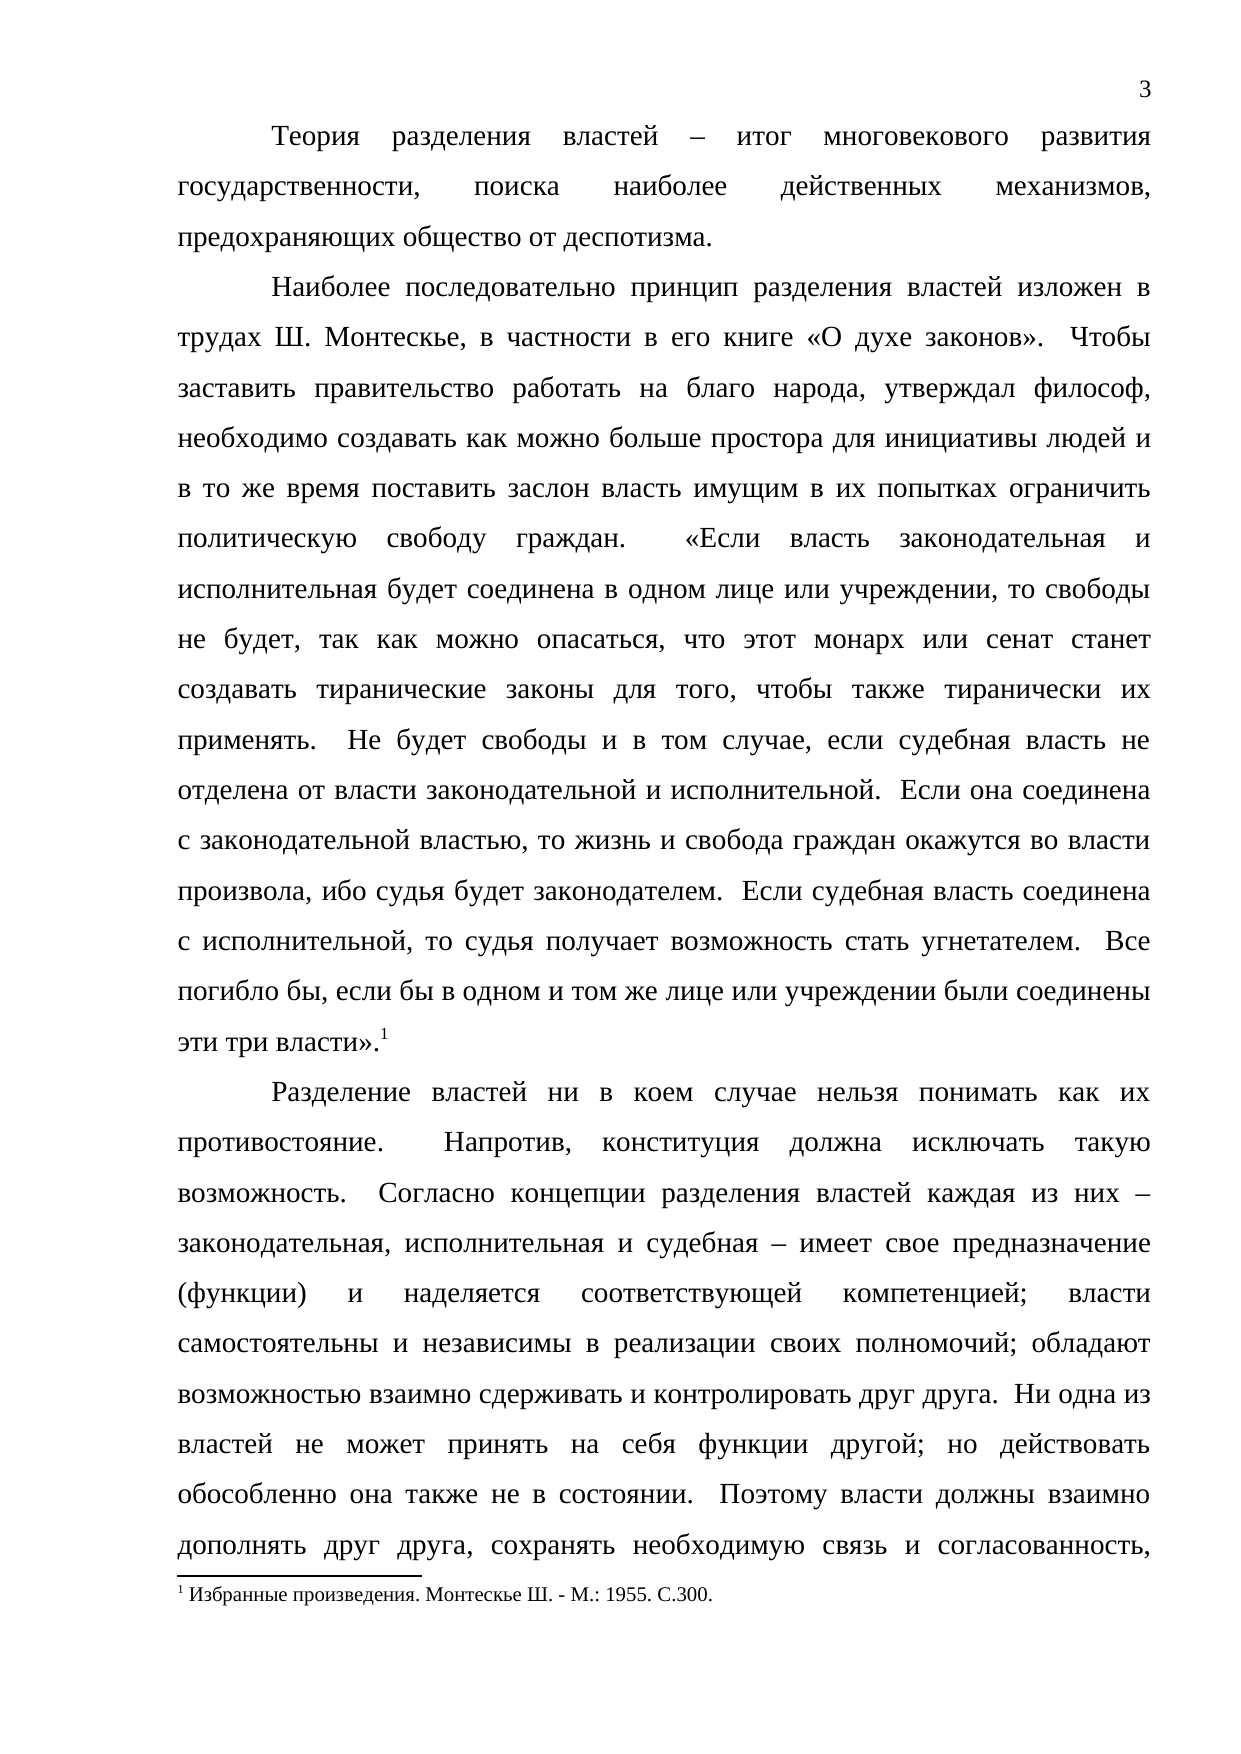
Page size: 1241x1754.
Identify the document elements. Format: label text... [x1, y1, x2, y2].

text Теория разделения властей – итог многовекового развития государственности, поиска наиболее действенных механизмов, предохраняющих общество от деспотизма. [177, 118, 1152, 252]
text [177, 1074, 1152, 1560]
text Наиболее последовательно принцип разделения властей изложен в трудах Ш. Монтескье, в частности в его книге «О духе законов». Чтобы заставить правительство работать на благо народа, утверждал философ, необходимо создавать как можно больше простора для инициативы людей и в то же время поставить заслон власть имущим в их попытках ограничить политическую свободу граждан. «Если власть законодательная и исполнительная будет соединена в одном лице или учреждении, то свободы не будет, так как можно опасаться, что этот монарх или сенат станет создавать тиранические законы для того, чтобы также тиранически их применять. Не будет свободы и в том случае, если судебная власть не отделена от власти законодательной и исполнительной. Если она соединена с законодательной властью, то жизнь и свобода граждан окажутся во власти произвола, ибо судья будет законодателем. Если судебная власть соединена с исполнительной, то судья получает возможность стать угнетателем. Все погибло бы, если бы в одном и том же лице или учреждении были соединены эти три власти». [177, 269, 1152, 1057]
